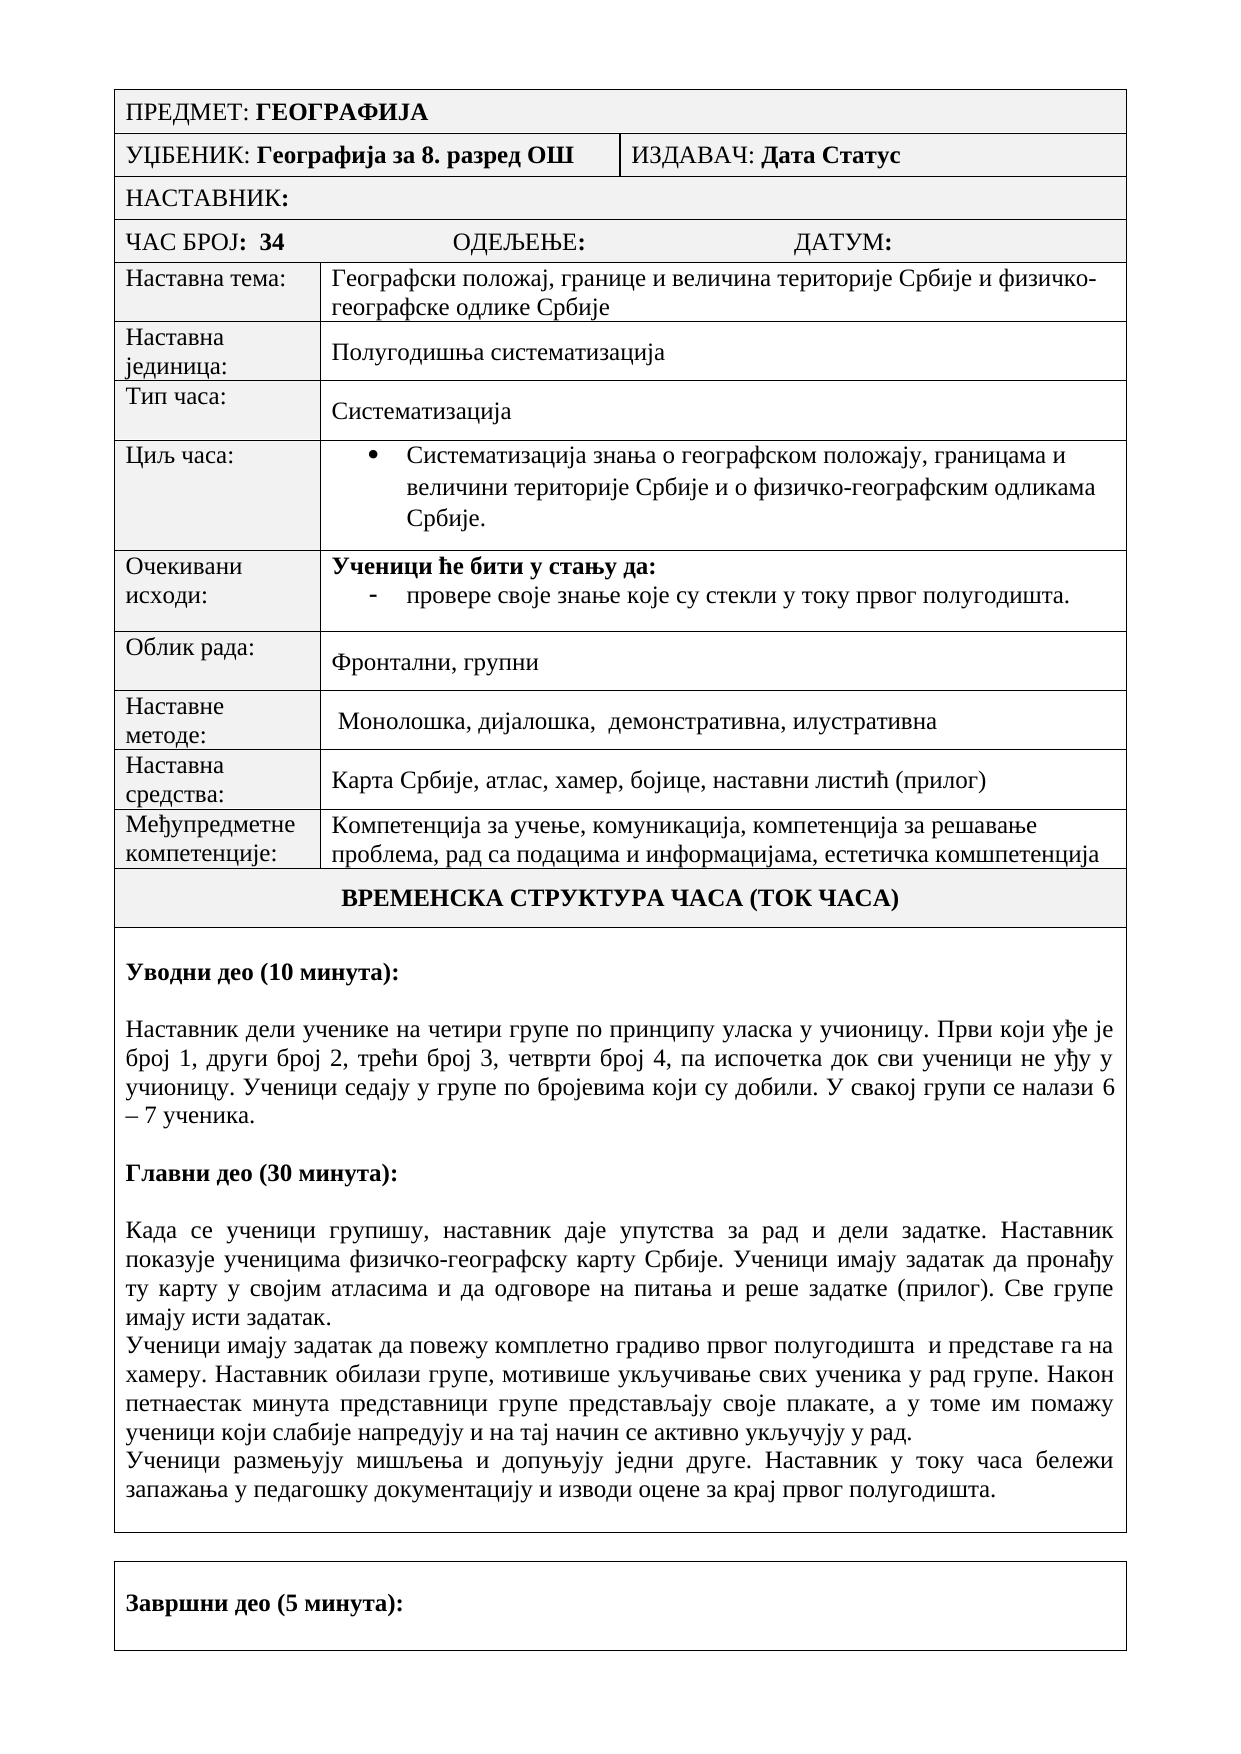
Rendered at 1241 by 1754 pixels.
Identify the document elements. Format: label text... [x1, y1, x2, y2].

table_cell Очекивани исходи: [115, 551, 320, 631]
table_cell Систематизација [321, 381, 1126, 439]
table_cell Монолошка, дијалошка, демонстративна, илустративна [321, 691, 1126, 749]
table_cell Тип часа: [115, 381, 320, 439]
table_cell ИЗДАВАЧ: Дата Статус [621, 134, 1126, 176]
table_cell ВРЕМЕНСКА СТРУКТУРА ЧАСА (ТОК ЧАСА) [115, 869, 1126, 927]
table_cell Уводни део (10 минута): Наставник дели ученике на четири групе по принципу уласка у учионицу. Први који уђе је број 1, други број 2, трећи број 3, четврти број 4, па испочетка док сви ученици не уђу у учионицу. Ученици седају у групе по бројевима који су добили. У свакој групи се налази 6 – 7 ученика. Главни део (30 минута): Када се ученици групишу, наставник даје упутства за рад и дели задатке. Наставник показује ученицима физичко-географску карту Србије. Ученици имају задатак да пронађу ту карту у својим атласима и да одговоре на питања и реше задатке (прилог). Све групе имају исти задатак. Ученици имају задатак да повежу комплетно градиво првог полугодишта и представе га на хамеру. Наставник обилази групе, мотивише укључивање свих ученика у рад групе. Након петнаестак минута представници групе представљају своје плакате, а у томе им помажу ученици који слабије напредују и на тај начин се активно укључују у рад. Ученици размењују мишљења и допуњују једни друге. Наставник у току часа бележи запажања у педагошку документацију и изводи оцене за крај првог полугодишта. [115, 928, 1126, 1532]
table_cell ОДЕЉЕЊЕ: [441, 220, 783, 262]
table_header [115, 1562, 1126, 1650]
table_cell Географски положај, границе и величина територије Србије и физичко-географске одлике Србије [321, 263, 1126, 321]
table_cell Карта Србије, атлас, хамер, бојице, наставни листић (прилог) [321, 750, 1126, 808]
table_cell ЧАС БРОЈ: 34 [115, 220, 441, 262]
table_cell Систематизација знања о географском положају, границама и величини територије Србије и о физичко-географским одликама Србије. [321, 441, 1126, 550]
table_cell Циљ часа: [115, 441, 320, 550]
table_cell Наставна тема: [115, 263, 320, 321]
table_cell Наставна средства: [115, 750, 320, 808]
table_cell УЏБЕНИК: Географија за 8. разред ОШ [115, 134, 619, 176]
table_cell Компетенција за учење, комуникација, компетенција за решавање проблема, рад са подацима и информацијама, естетичка комшпетенција [321, 810, 1126, 868]
table_header ПРЕДМЕТ: ГЕОГРАФИЈА [115, 90, 1126, 132]
table_cell НАСТАВНИК: [115, 177, 1126, 219]
table_cell ДАТУМ: [783, 220, 1126, 262]
table_cell Полугодишња систематизација [321, 322, 1126, 380]
table_cell Фронтални, групни [321, 632, 1126, 690]
table_cell Облик рада: [115, 632, 320, 690]
table_cell Наставна јединица: [115, 322, 320, 380]
table_cell Међупредметне компетенције: [115, 810, 320, 868]
table_cell Наставне методе: [115, 691, 320, 749]
table_cell Ученици ће бити у стању да: провере своје знање које су стекли у току првог полугодишта. [321, 551, 1126, 631]
